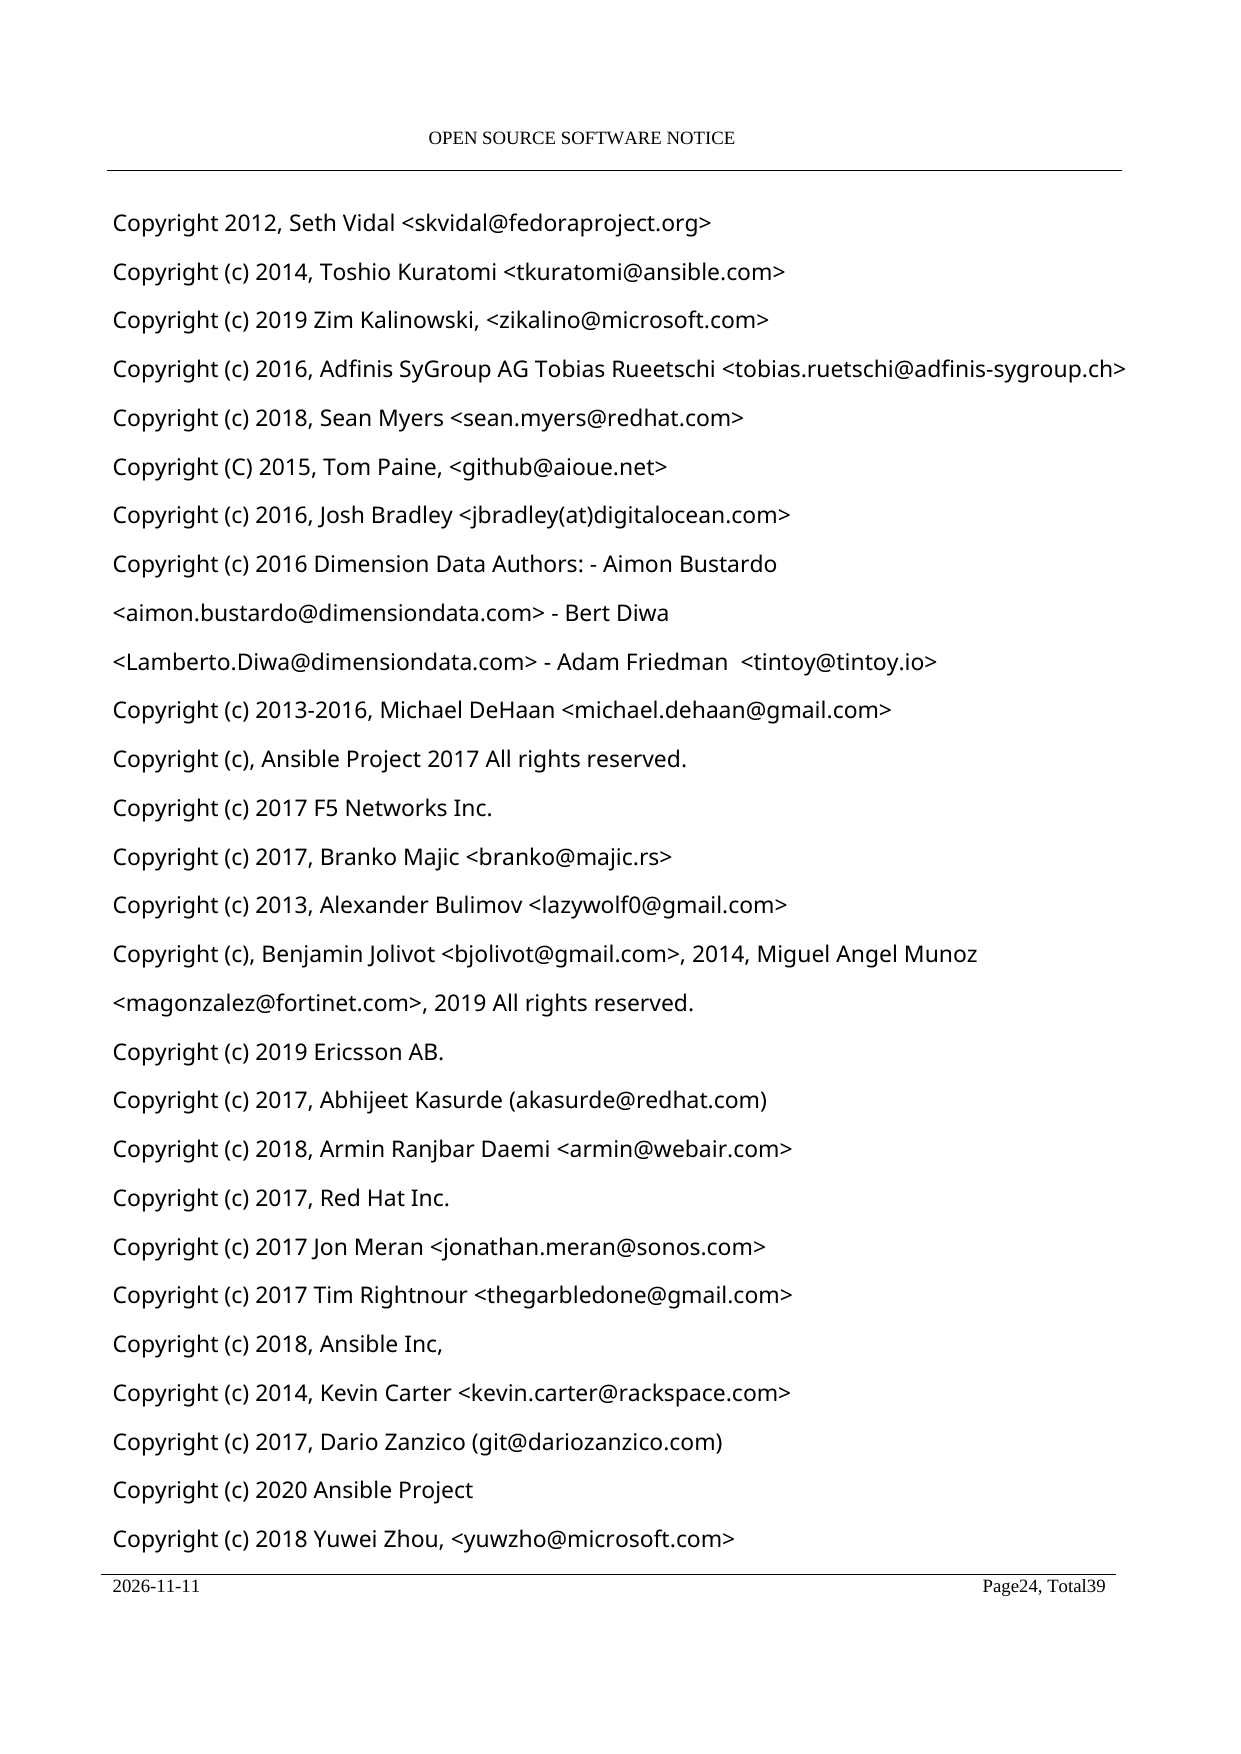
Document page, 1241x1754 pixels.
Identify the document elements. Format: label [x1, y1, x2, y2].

text [112, 206, 1128, 1555]
